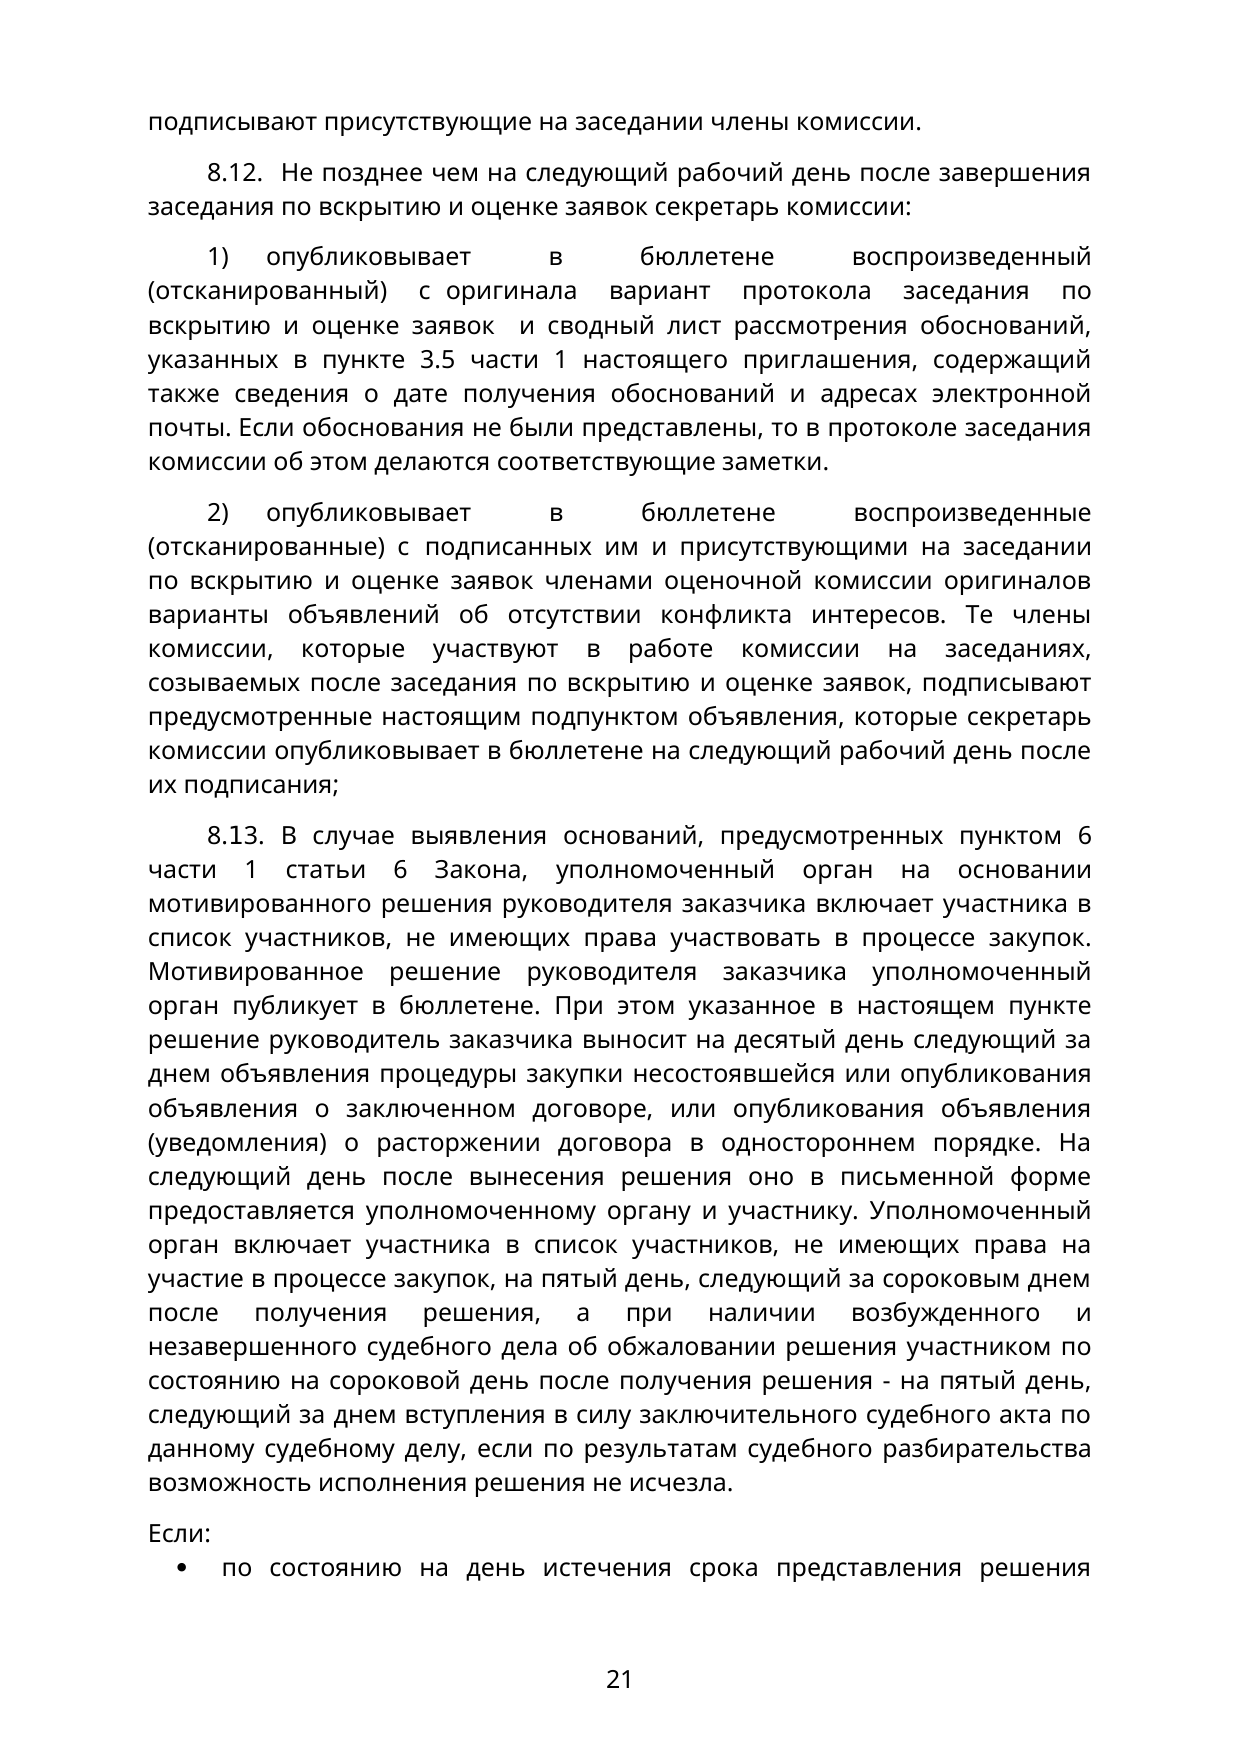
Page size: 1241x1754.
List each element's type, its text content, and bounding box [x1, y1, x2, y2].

text 8.12. Не позднее чем на следующий рабочий день после завершения заседания по вскрытию и оценке заявок секретарь комиссии: [148, 154, 1092, 222]
text Если: [148, 1516, 1092, 1550]
text 1) опубликовывает в бюллетене воспроизведенный (отсканированный) с оригинала вариант протокола заседания по вскрытию и оценке заявок и сводный лист рассмотрения обоснований, указанных в пункте 3.5 части 1 настоящего приглашения, содержащий также сведения о дате получения обоснований и адресах электронной почты. Если обоснования не были представлены, то в протоколе заседания комиссии об этом делаются соответствующие заметки. [148, 239, 1092, 478]
text 2) опубликовывает в бюллетене воспроизведенные (отсканированные) с подписанных им и присутствующими на заседании по вскрытию и оценке заявок членами оценочной комиссии оригиналов варианты объявлений об отсутствии конфликта интересов. Те члены комиссии, которые участвуют в работе комиссии на заседаниях, созываемых после заседания по вскрытию и оценке заявок, подписывают предусмотренные настоящим подпунктом объявления, которые секретарь комиссии опубликовывает в бюллетене на следующий рабочий день после их подписания; [148, 494, 1092, 801]
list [148, 1550, 1092, 1584]
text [148, 103, 1092, 137]
text 8.13. В случае выявления оснований, предусмотренных пунктом 6 части 1 статьи 6 Закона, уполномоченный орган на основании мотивированного решения руководителя заказчика включает участника в список участников, не имеющих права участвовать в процессе закупок. Мотивированное решение руководителя заказчика уполномоченный орган публикует в бюллетене. При этом указанное в настоящем пункте решение руководитель заказчика выносит на десятый день следующий за днем объявления процедуры закупки несостоявшейся или опубликования объявления о заключенном договоре, или опубликования объявления (уведомления) о расторжении договора в одностороннем порядке. На следующий день после вынесения решения оно в письменной форме предоставляется уполномоченному органу и участнику. Уполномоченный орган включает участника в список участников, не имеющих права на участие в процессе закупок, на пятый день, следующий за сороковым днем после получения решения, а при наличии возбужденного и незавершенного судебного дела об обжаловании решения участником по состоянию на сороковой день после получения решения - на пятый день, следующий за днем вступления в силу заключительного судебного акта по данному судебному делу, если по результатам судебного разбирательства возможность исполнения решения не исчезла. [148, 818, 1092, 1499]
